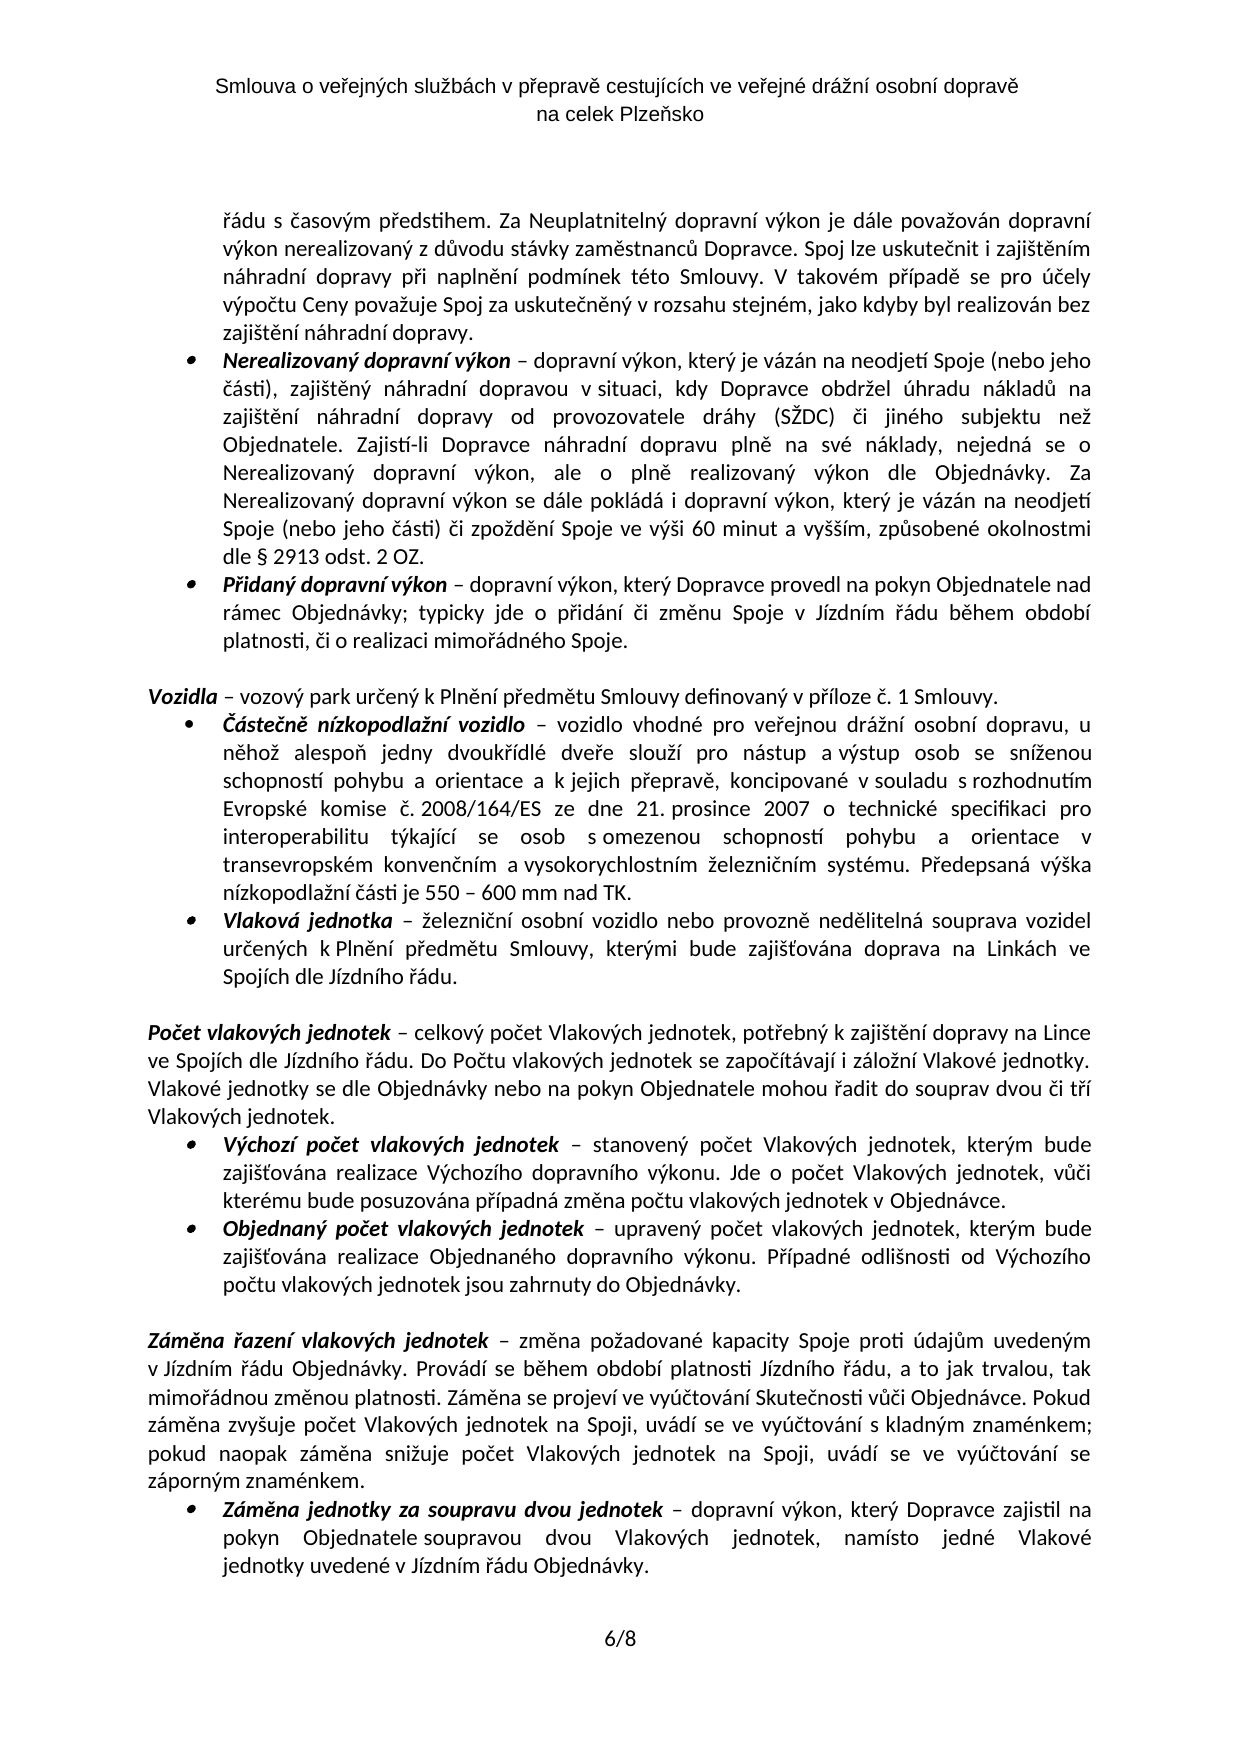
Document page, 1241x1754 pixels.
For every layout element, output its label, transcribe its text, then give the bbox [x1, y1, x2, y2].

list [185, 206, 1092, 346]
text Počet vlakových jednotek – celkový počet Vlakových jednotek, potřebný k zajištění dopravy na Lince ve Spojích dle Jízdního řádu. Do Počtu vlakových jednotek se započítávají i záložní Vlakové jednotky. Vlakové jednotky se dle Objednávky nebo na pokyn Objednatele mohou řadit do souprav dvou či tří Vlakových jednotek. [148, 1018, 1092, 1130]
list Záměna jednotky za soupravu dvou jednotek – dopravní výkon, který Dopravce zajistil na pokyn Objednatele soupravou dvou Vlakových jednotek, namísto jedné Vlakové jednotky uvedené v Jízdním řádu Objednávky. [185, 1495, 1092, 1579]
list Objednaný počet vlakových jednotek – upravený počet vlakových jednotek, kterým bude zajišťována realizace Objednaného dopravního výkonu. Případné odlišnosti od Výchozího počtu vlakových jednotek jsou zahrnuty do Objednávky. [185, 1214, 1092, 1298]
text Vozidla – vozový park určený k Plnění předmětu Smlouvy definovaný v příloze č. 1 Smlouvy. [148, 682, 1092, 710]
list Vlaková jednotka – železniční osobní vozidlo nebo provozně nedělitelná souprava vozidel určených k Plnění předmětu Smlouvy, kterými bude zajišťována doprava na Linkách ve Spojích dle Jízdního řádu. [185, 906, 1092, 990]
text Záměna řazení vlakových jednotek – změna požadované kapacity Spoje proti údajům uvedeným v Jízdním řádu Objednávky. Provádí se během období platnosti Jízdního řádu, a to jak trvalou, tak mimořádnou změnou platnosti. Záměna se projeví ve vyúčtování Skutečnosti vůči Objednávce. Pokud záměna zvyšuje počet Vlakových jednotek na Spoji, uvádí se ve vyúčtování s kladným znaménkem; pokud naopak záměna snižuje počet Vlakových jednotek na Spoji, uvádí se ve vyúčtování se záporným znaménkem. [148, 1327, 1092, 1495]
list Výchozí počet vlakových jednotek – stanovený počet Vlakových jednotek, kterým bude zajišťována realizace Výchozího dopravního výkonu. Jde o počet Vlakových jednotek, vůči kterému bude posuzována případná změna počtu vlakových jednotek v Objednávce. [185, 1130, 1092, 1214]
list Přidaný dopravní výkon – dopravní výkon, který Dopravce provedl na pokyn Objednatele nad rámec Objednávky; typicky jde o přidání či změnu Spoje v Jízdním řádu během období platnosti, či o realizaci mimořádného Spoje. [185, 570, 1092, 654]
list Částečně nízkopodlažní vozidlo – vozidlo vhodné pro veřejnou drážní osobní dopravu, u něhož alespoň jedny dvoukřídlé dveře slouží pro nástup a výstup osob se sníženou schopností pohybu a orientace a k jejich přepravě, koncipované v souladu s rozhodnutím Evropské komise č. 2008/164/ES ze dne 21. prosince 2007 o technické specifikaci pro interoperabilitu týkající se osob s omezenou schopností pohybu a orientace v transevropském konvenčním a vysokorychlostním železničním systému. Předepsaná výška nízkopodlažní části je 550 – 600 mm nad TK. [185, 710, 1092, 906]
list Nerealizovaný dopravní výkon – dopravní výkon, který je vázán na neodjetí Spoje (nebo jeho části), zajištěný náhradní dopravou v situaci, kdy Dopravce obdržel úhradu nákladů na zajištění náhradní dopravy od provozovatele dráhy (SŽDC) či jiného subjektu než Objednatele. Zajistí-li Dopravce náhradní dopravu plně na své náklady, nejedná se o Nerealizovaný dopravní výkon, ale o plně realizovaný výkon dle Objednávky. Za Nerealizovaný dopravní výkon se dále pokládá i dopravní výkon, který je vázán na neodjetí Spoje (nebo jeho části) či zpoždění Spoje ve výši 60 minut a vyšším, způsobené okolnostmi dle § 2913 odst. 2 OZ. [185, 346, 1092, 570]
